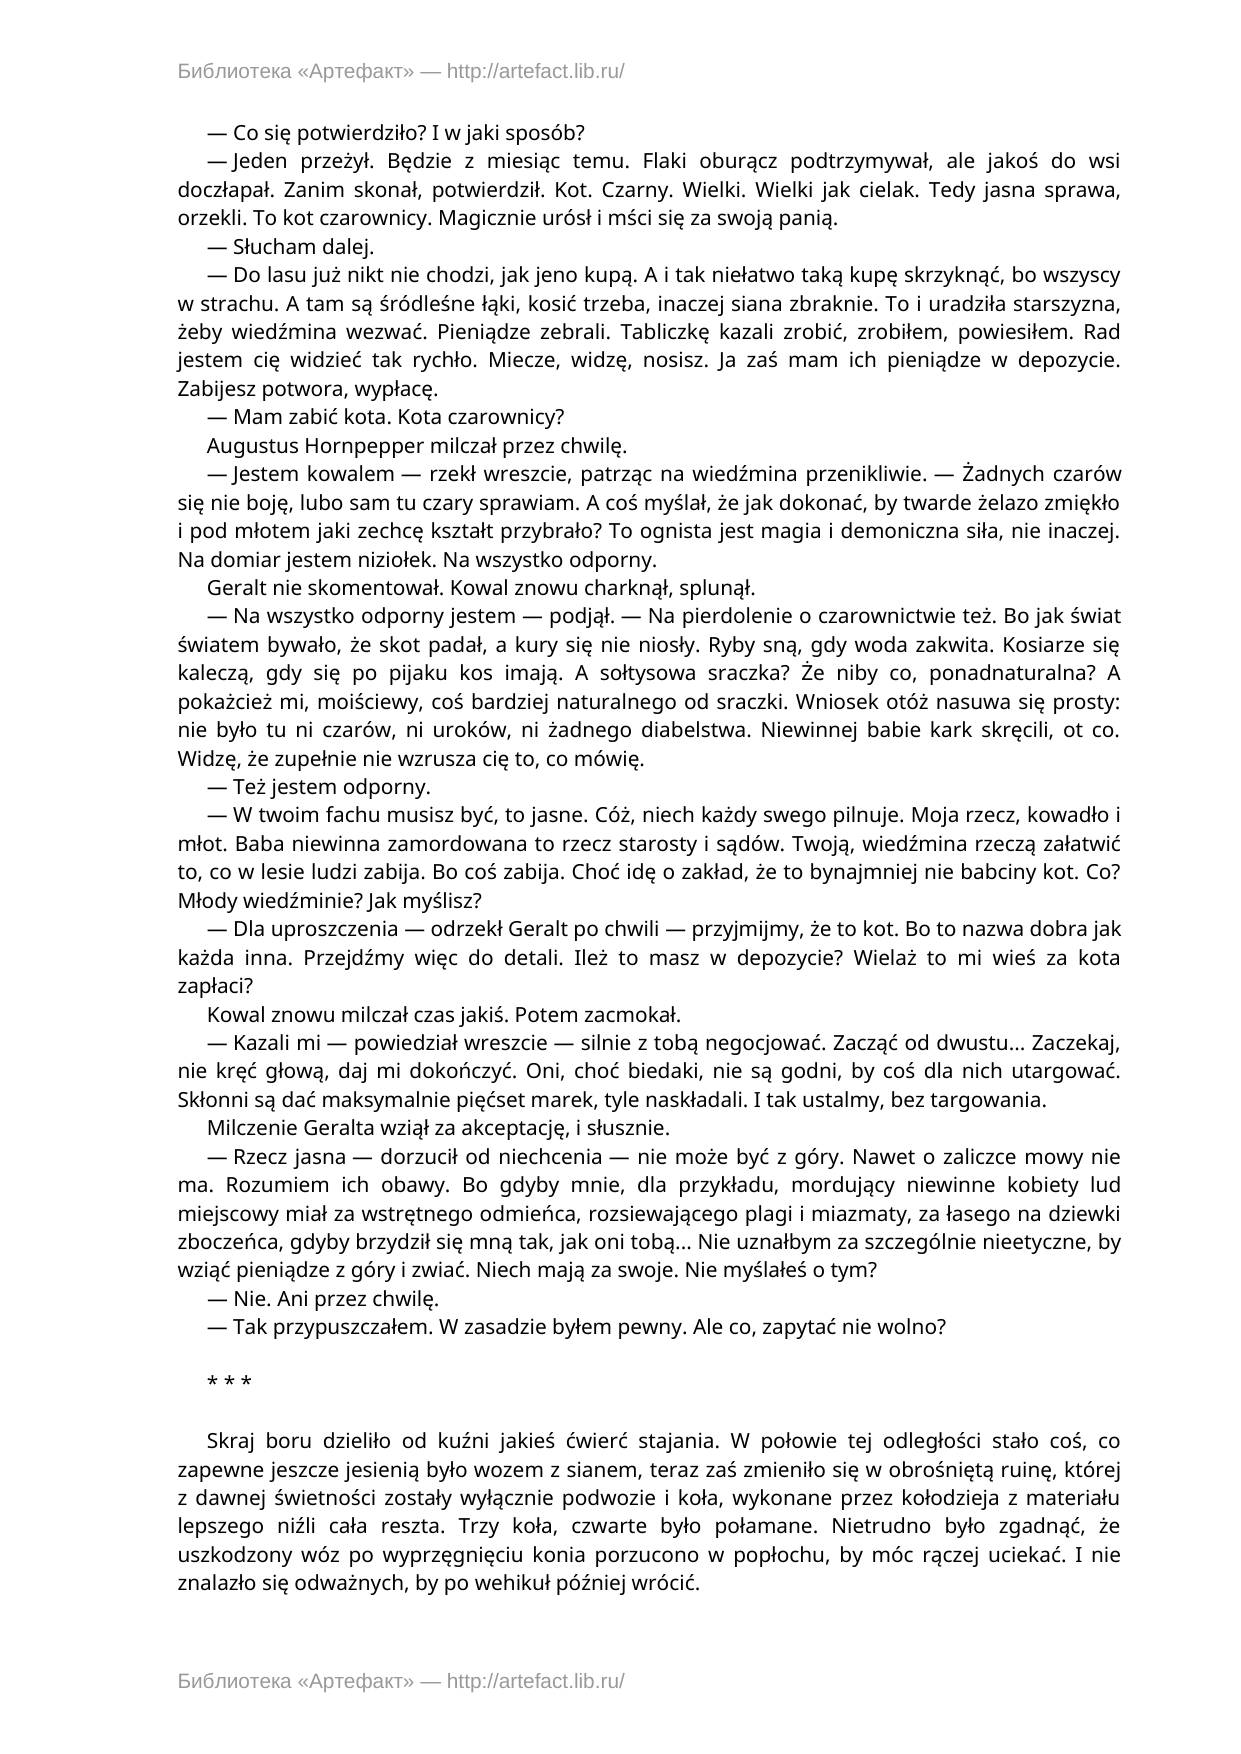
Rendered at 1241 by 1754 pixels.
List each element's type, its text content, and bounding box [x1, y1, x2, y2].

text — Też jestem odporny. [177, 772, 1122, 801]
text Kowal znowu milczał czas jakiś. Potem zacmokał. [177, 1000, 1122, 1028]
text — Dla uproszczenia — odrzekł Geralt po chwili — przyjmijmy, że to kot. Bo to nazwa dobra jak każda inna. Przejdźmy więc do detali. Ileż to masz w depozycie? Wielaż to mi wieś za kota zapłaci? [177, 914, 1122, 1000]
text Augustus Hornpepper milczał przez chwilę. [177, 431, 1122, 459]
text Geralt nie skomentował. Kowal znowu charknął, splunął. [177, 573, 1122, 602]
text — Mam zabić kota. Kota czarownicy? [177, 402, 1122, 431]
text — Kazali mi — powiedział wreszcie — silnie z tobą negocjować. Zacząć od dwustu... Zaczekaj, nie kręć głową, daj mi dokończyć. Oni, choć biedaki, nie są godni, by coś dla nich utargować. Skłonni są dać maksymalnie pięćset marek, tyle naskładali. I tak ustalmy, bez targowania. [177, 1028, 1122, 1113]
text * * * [177, 1369, 1122, 1398]
text Skraj boru dzieliło od kuźni jakieś ćwierć stajania. W połowie tej odległości stało coś, co zapewne jeszcze jesienią było wozem z sianem, teraz zaś zmieniło się w obrośniętą ruinę, której z dawnej świetności zostały wyłącznie podwozie i koła, wykonane przez kołodzieja z materiału lepszego niźli cała reszta. Trzy koła, czwarte było połamane. Nietrudno było zgadnąć, że uszkodzony wóz po wyprzęgnięciu konia porzucono w popłochu, by móc rączej uciekać. I nie znalazło się odważnych, by po wehikuł później wrócić. [177, 1426, 1122, 1597]
text — Rzecz jasna — dorzucił od niechcenia — nie może być z góry. Nawet o zaliczce mowy nie ma. Rozumiem ich obawy. Bo gdyby mnie, dla przykładu, mordujący niewinne kobiety lud miejscowy miał za wstrętnego odmieńca, rozsiewającego plagi i miazmaty, za łasego na dziewki zboczeńca, gdyby brzydził się mną tak, jak oni tobą... Nie uznałbym za szczególnie nieetyczne, by wziąć pieniądze z góry i zwiać. Niech mają za swoje. Nie myślałeś o tym? [177, 1142, 1122, 1284]
text — Nie. Ani przez chwilę. [177, 1284, 1122, 1312]
text — W twoim fachu musisz być, to jasne. Cóż, niech każdy swego pilnuje. Moja rzecz, kowadło i młot. Baba niewinna zamordowana to rzecz starosty i sądów. Twoją, wiedźmina rzeczą załatwić to, co w lesie ludzi zabija. Bo coś zabija. Choć idę o zakład, że to bynajmniej nie babciny kot. Co? Młody wiedźminie? Jak myślisz? [177, 801, 1122, 914]
text — Do lasu już nikt nie chodzi, jak jeno kupą. A i tak niełatwo taką kupę skrzyknąć, bo wszyscy w strachu. A tam są śródleśne łąki, kosić trzeba, inaczej siana zbraknie. To i uradziła starszyzna, żeby wiedźmina wezwać. Pieniądze zebrali. Tabliczkę kazali zrobić, zrobiłem, powiesiłem. Rad jestem cię widzieć tak rychło. Miecze, widzę, nosisz. Ja zaś mam ich pieniądze w depozycie. Zabijesz potwora, wypłacę. [177, 260, 1122, 402]
text — Jestem kowalem — rzekł wreszcie, patrząc na wiedźmina przenikliwie. — Żadnych czarów się nie boję, lubo sam tu czary sprawiam. A coś myślał, że jak dokonać, by twarde żelazo zmiękło i pod młotem jaki zechcę kształt przybrało? To ognista jest magia i demoniczna siła, nie inaczej. Na domiar jestem niziołek. Na wszystko odporny. [177, 459, 1122, 573]
text — Co się potwierdziło? I w jaki sposób? [177, 118, 1122, 147]
text — Tak przypuszczałem. W zasadzie byłem pewny. Ale co, zapytać nie wolno? [177, 1312, 1122, 1341]
text — Na wszystko odporny jestem — podjął. — Na pierdolenie o czarownictwie też. Bo jak świat światem bywało, że skot padał, a kury się nie niosły. Ryby sną, gdy woda zakwita. Kosiarze się kaleczą, gdy się po pijaku kos imają. A sołtysowa sraczka? Że niby co, ponadnaturalna? A pokażcież mi, moiściewy, coś bardziej naturalnego od sraczki. Wniosek otóż nasuwa się prosty: nie było tu ni czarów, ni uroków, ni żadnego diabelstwa. Niewinnej babie kark skręcili, ot co. Widzę, że zupełnie nie wzrusza cię to, co mówię. [177, 602, 1122, 772]
text — Słucham dalej. [177, 232, 1122, 260]
text Milczenie Geralta wziął za akceptację, i słusznie. [177, 1113, 1122, 1142]
text — Jeden przeżył. Będzie z miesiąc temu. Flaki oburącz podtrzymywał, ale jakoś do wsi doczłapał. Zanim skonał, potwierdził. Kot. Czarny. Wielki. Wielki jak cielak. Tedy jasna sprawa, orzekli. To kot czarownicy. Magicznie urósł i mści się za swoją panią. [177, 147, 1122, 232]
